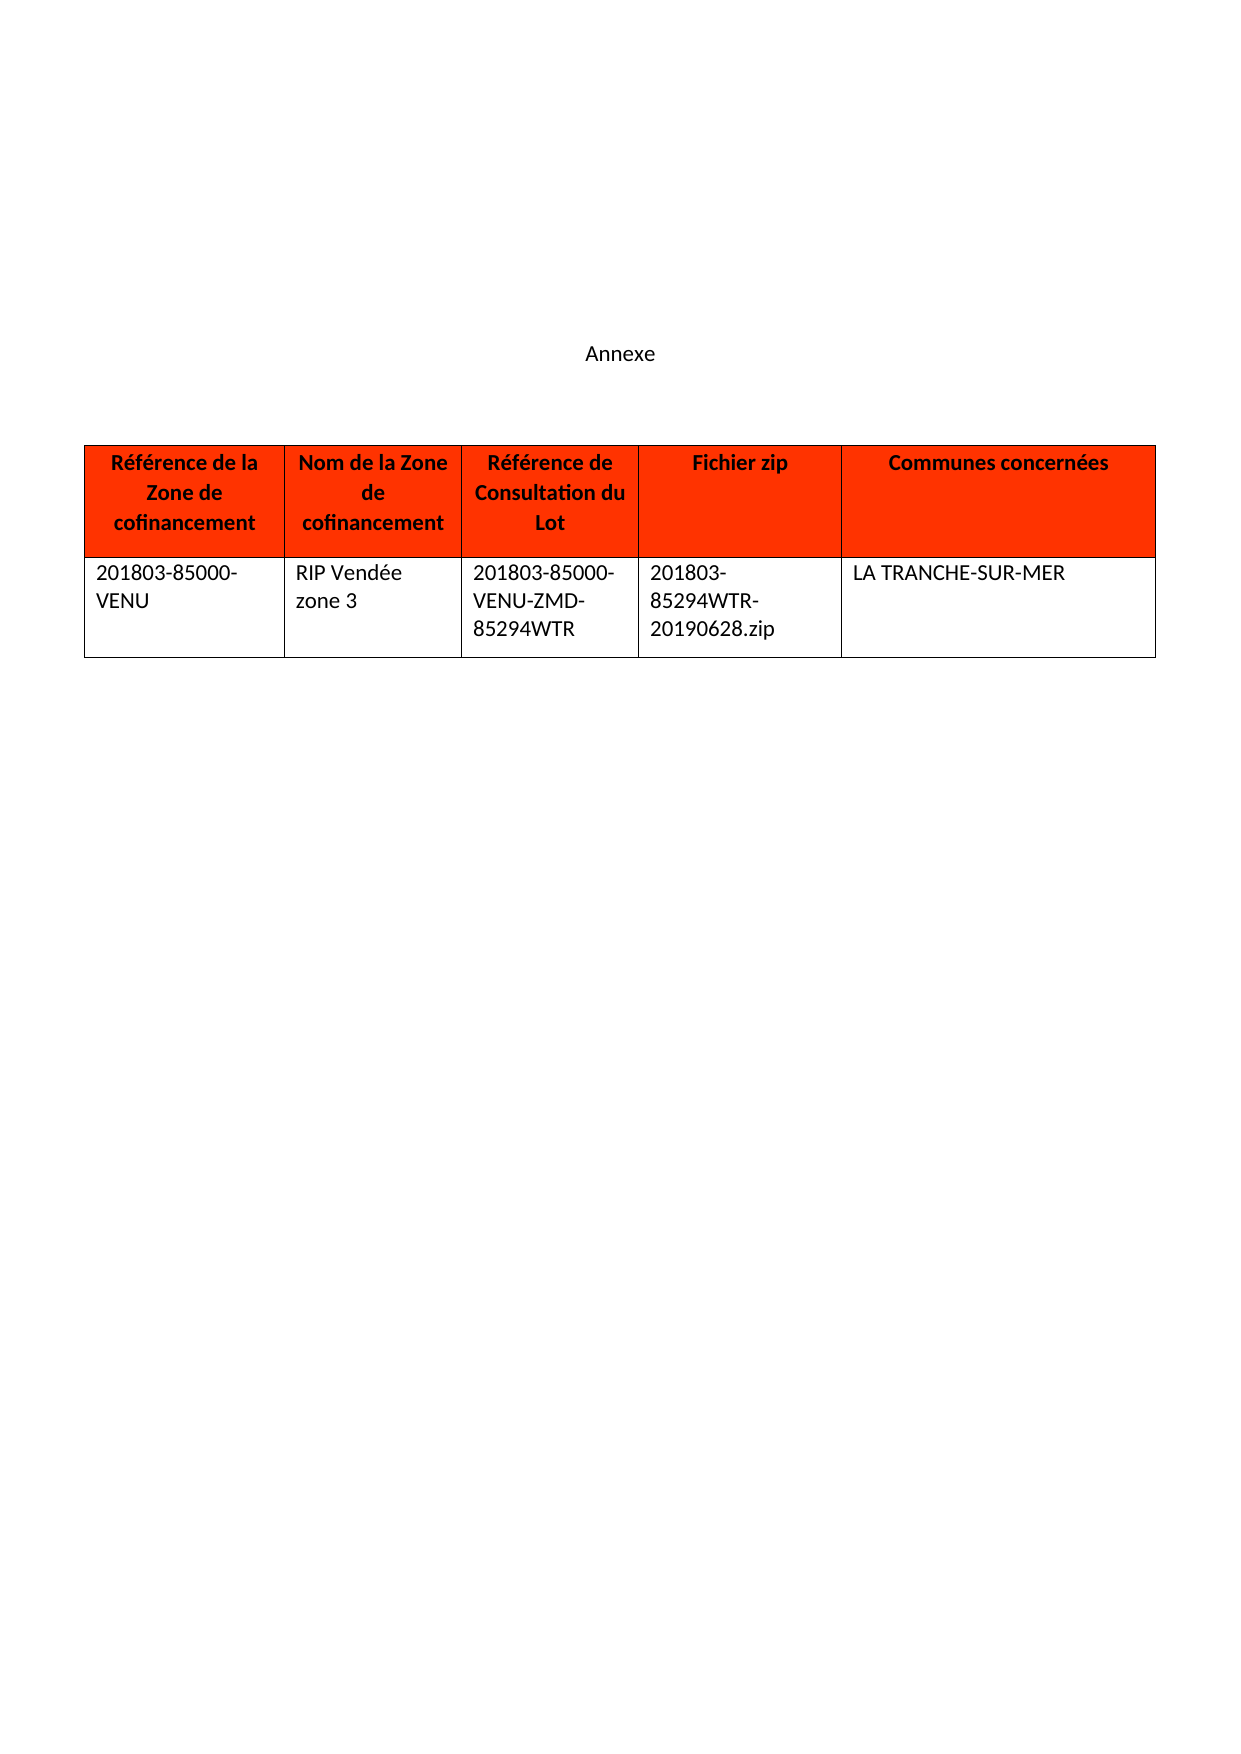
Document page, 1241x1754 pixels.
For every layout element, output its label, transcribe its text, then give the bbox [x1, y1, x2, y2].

table_cell 201803-85000-VENU [85, 558, 284, 657]
table_header Référence de la Zone de cofinancement [85, 446, 284, 557]
table_header Nom de la Zone de cofinancement [285, 446, 461, 557]
table_header Communes concernées [842, 446, 1155, 557]
table_cell 201803-85000-VENU-ZMD-85294WTR [462, 558, 638, 657]
text Annexe [148, 339, 1093, 367]
table_header Fichier zip [639, 446, 841, 557]
table_cell RIP Vendée zone 3 [285, 558, 461, 657]
table_cell LA TRANCHE-SUR-MER [842, 558, 1155, 657]
table_cell 201803-85294WTR-20190628.zip [639, 558, 841, 657]
table_header Référence de Consultation du Lot [462, 446, 638, 557]
